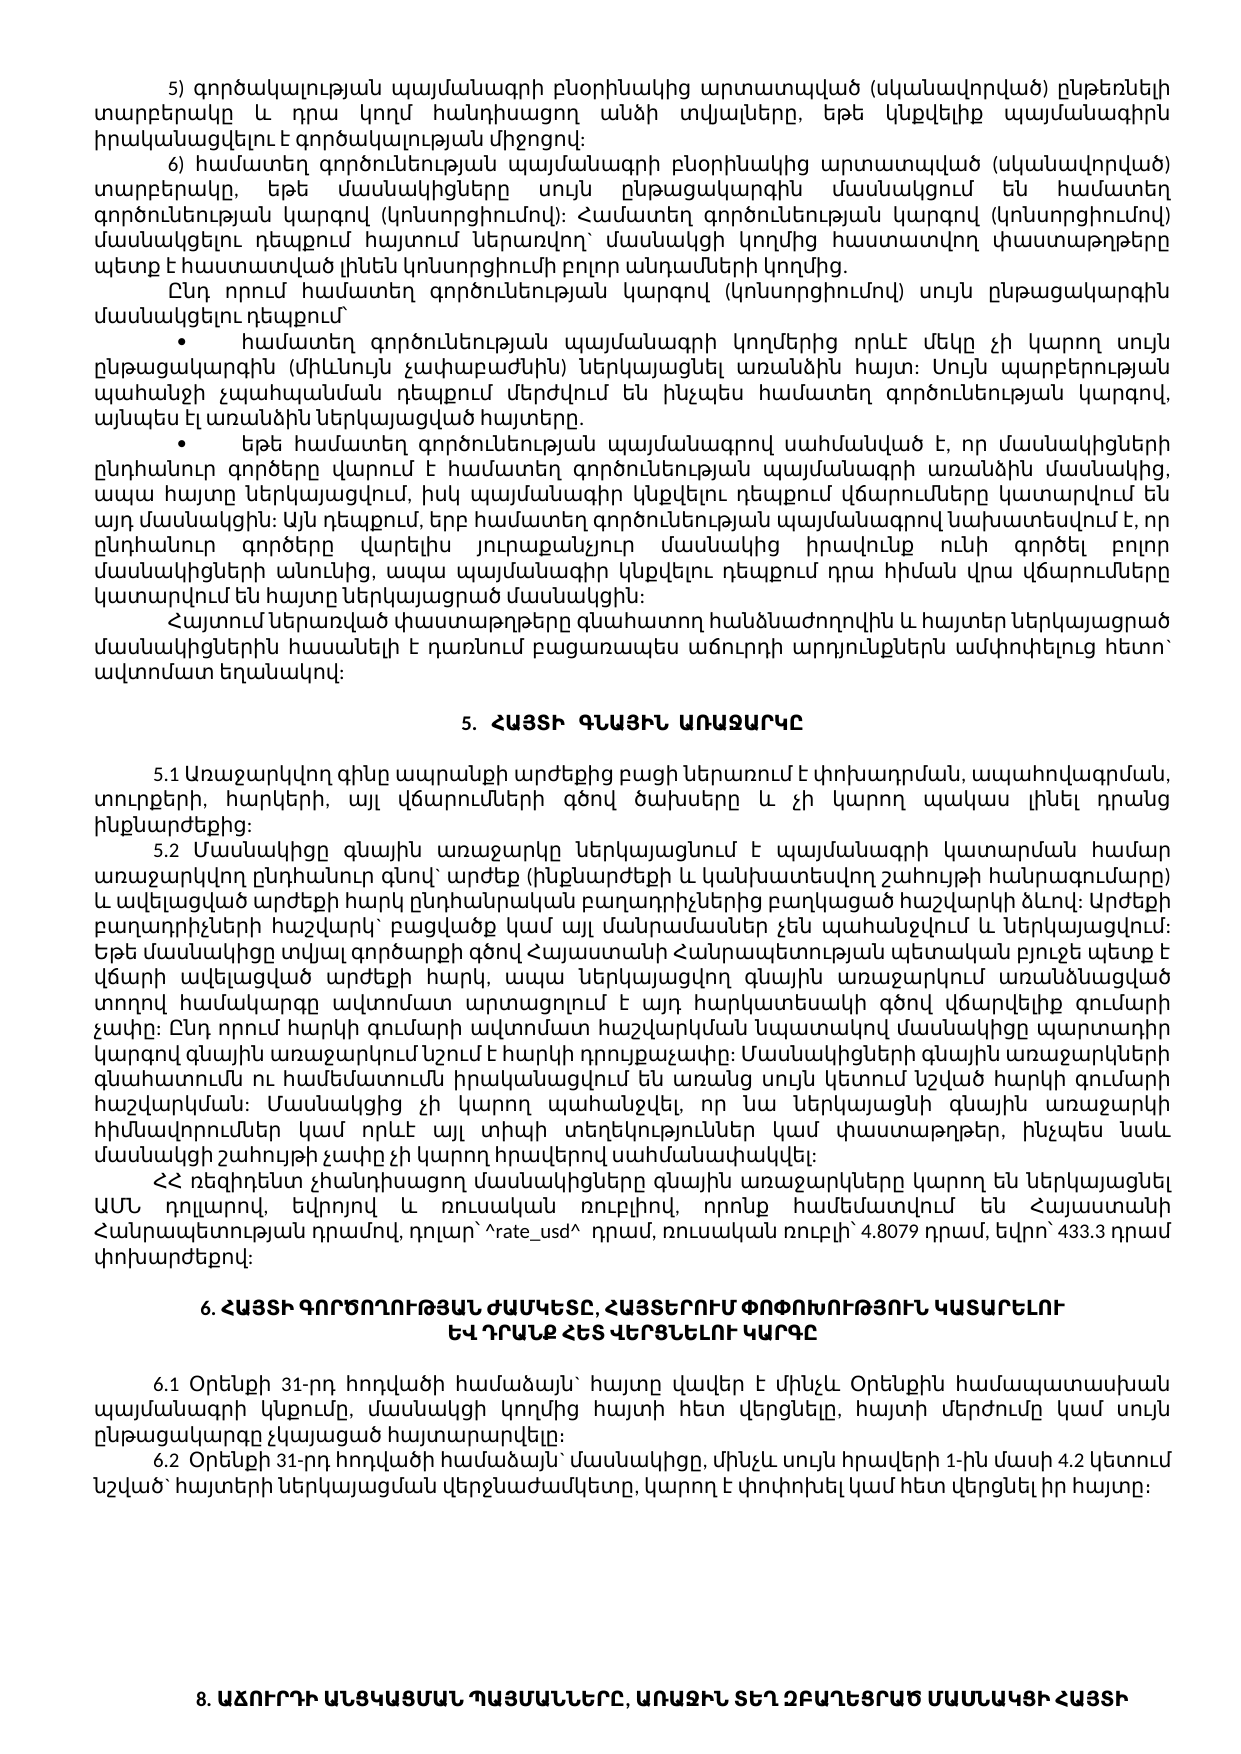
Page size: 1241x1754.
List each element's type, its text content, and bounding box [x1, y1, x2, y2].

text 5. ՀԱՅՏԻ ԳՆԱՅԻՆ ԱՌԱՋԱՐԿԸ [94, 710, 1171, 736]
text ՀՀ ռեզիդենտ չհանդիսացող մասնակիցները գնային առաջարկները կարող են ներկայացնել ԱՄՆ դոլլարով, եվրոյով և ռուսական ռուբլիով, որոնք համեմատվում են Հայաստանի Հանրապետության դրամով, դոլար՝ ^rate_usd^ դրամ, ռուսական ռուբլի՝ 4.8079 դրամ, եվրո՝ 433.3 դրամ փոխարժեքով: [94, 1168, 1171, 1269]
text 6.1 Օրենքի 31-րդ հոդվածի համաձայն` հայտը վավեր է մինչև Օրենքին համապատասխան պայմանագրի կնքումը, մասնակցի կողմից հայտի հետ վերցնելը, հայտի մերժումը կամ սույն ընթացակարգը չկայացած հայտարարվելը։ [94, 1371, 1171, 1447]
text Ընդ որում համատեղ գործունեության կարգով (կոնսորցիումով) սույն ընթացակարգին մասնակցելու դեպքում՝ [94, 278, 1171, 329]
text 5.2 Մասնակիցը գնային առաջարկը ներկայացնում է պայմանագրի կատարման համար առաջարկվող ընդհանուր գնով` արժեք (ինքնարժեքի և կանխատեսվող շահույթի հանրագումարը) և ավելացված արժեքի հարկ ընդհանրական բաղադրիչներից բաղկացած հաշվարկի ձևով: Արժեքի բաղադրիչների հաշվարկ` բացվածք կամ այլ մանրամասներ չեն պահանջվում և ներկայացվում: Եթե մասնակիցը տվյալ գործարքի գծով Հայաստանի Հանրապետության պետական բյուջե պետք է վճարի ավելացված արժեքի հարկ, ապա ներկայացվող գնային առաջարկում առանձնացված տողով համակարգը ավտոմատ արտացոլում է այդ հարկատեսակի գծով վճարվելիք գումարի չափը: Ընդ որում հարկի գումարի ավտոմատ հաշվարկման նպատակով մասնակիցը պարտադիր կարգով գնային առաջարկում նշում է հարկի դրույքաչափը: Մասնակիցների գնային առաջարկների գնահատումն ու համեմատումն իրականացվում են առանց սույն կետում նշված հարկի գումարի հաշվարկման: Մասնակցից չի կարող պահանջվել, որ նա ներկայացնի գնային առաջարկի հիմնավորումներ կամ որևէ այլ տիպի տեղեկություններ կամ փաստաթղթեր, ինչպես նաև մասնակցի շահույթի չափը չի կարող հրավերով սահմանափակվել: [94, 837, 1171, 1168]
text 6.2 Օրենքի 31-րդ հոդվածի համաձայն` մասնակիցը, մինչև սույն հրավերի 1-ին մասի 4.2 կետում նշված` հայտերի ներկայացման վերջնաժամկետը, կարող է փոփոխել կամ հետ վերցնել իր հայտը։ [94, 1447, 1171, 1498]
text 6) համատեղ գործունեության պայմանագրի բնօրինակից արտատպված (սկանավորված) տարբերակը, եթե մասնակիցները սույն ընթացակարգին մասնակցում են համատեղ գործունեության կարգով (կոնսորցիումով): Համատեղ գործունեության կարգով (կոնսորցիումով) մասնակցելու դեպքում հայտում ներառվող` մասնակցի կողմից հաստատվող փաստաթղթերը պետք է հաստատված լինեն կոնսորցիումի բոլոր անդամների կողմից. [94, 151, 1171, 278]
list եթե համատեղ գործունեության պայմանագրով սահմանված է, որ մասնակիցների ընդհանուր գործերը վարում է համատեղ գործունեության պայմանագրի առանձին մասնակից, ապա հայտը ներկայացվում, իսկ պայմանագիր կնքվելու դեպքում վճարումները կատարվում են այդ մասնակցին: Այն դեպքում, երբ համատեղ գործունեության պայմանագրով նախատեսվում է, որ ընդհանուր գործերը վարելիս յուրաքանչյուր մասնակից իրավունք ունի գործել բոլոր մասնակիցների անունից, ապա պայմանագիր կնքվելու դեպքում դրա հիման վրա վճարումները կատարվում են հայտը ներկայացրած մասնակցին: [94, 431, 1171, 609]
list համատեղ գործունեության պայմանագրի կողմերից որևէ մեկը չի կարող սույն ընթացակարգին (միևնույն չափաբաժնին) ներկայացնել առանձին հայտ: Սույն պարբերության պահանջի չպահպանման դեպքում մերժվում են ինչպես համատեղ գործունեության կարգով, այնպես էլ առանձին ներկայացված հայտերը. [94, 329, 1171, 431]
text Հայտում ներառված փաստաթղթերը գնահատող հանձնաժողովին և հայտեր ներկայացրած մասնակիցներին հասանելի է դառնում բացառապես աճուրդի արդյունքներն ամփոփելուց հետո` ավտոմատ եղանակով: [94, 609, 1171, 685]
text 5.1 Առաջարկվող գինը ապրանքի արժեքից բացի ներառում է փոխադրման, ապահովագրման, տուրքերի, հարկերի, այլ վճարումների գծով ծախսերը և չի կարող պակաս լինել դրանց ինքնարժեքից: [94, 761, 1171, 837]
text ԵՎ ԴՐԱՆՔ ՀԵՏ ՎԵՐՑՆԵԼՈՒ ԿԱՐԳԸ [94, 1320, 1171, 1346]
text 6. ՀԱՅՏԻ ԳՈՐԾՈՂՈՒԹՅԱՆ ԺԱՄԿԵՏԸ, ՀԱՅՏԵՐՈՒՄ ՓՈՓՈԽՈՒԹՅՈՒՆ ԿԱՏԱՐԵԼՈՒ [94, 1295, 1171, 1320]
text 8. ԱՃՈՒՐԴԻ ԱՆՑԿԱՑՄԱՆ ՊԱՅՄԱՆՆԵՐԸ, ԱՌԱՋԻՆ ՏԵՂ ԶԲԱՂԵՑՐԱԾ ՄԱՍՆԱԿՑԻ ՀԱՅՏԻ [94, 1686, 1171, 1712]
text 5) գործակալության պայմանագրի բնօրինակից արտատպված (սկանավորված) ընթեռնելի տարբերակը և դրա կողմ հանդիսացող անձի տվյալները, եթե կնքվելիք պայմանագիրն իրականացվելու է գործակալության միջոցով: [94, 75, 1171, 151]
